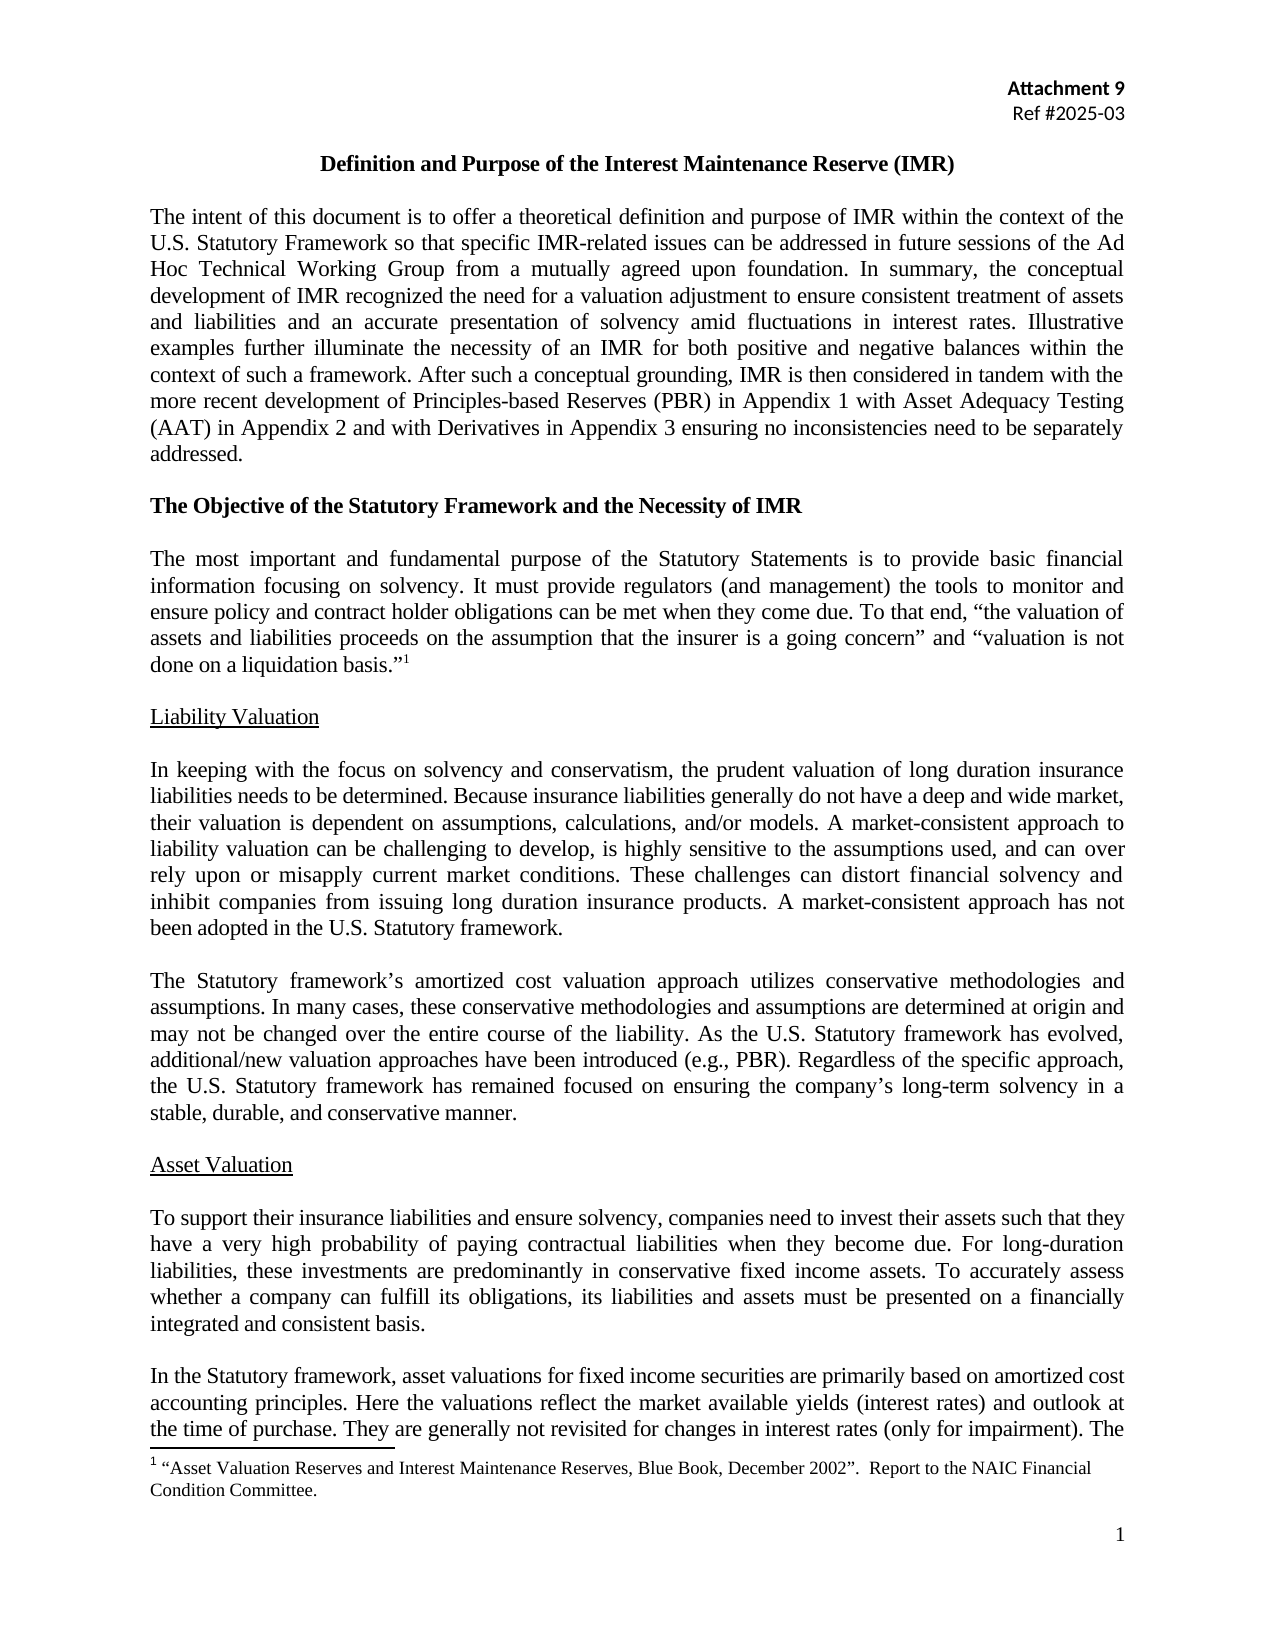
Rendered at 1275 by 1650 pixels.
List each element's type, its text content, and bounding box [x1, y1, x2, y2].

text The most important and fundamental purpose of the Statutory Statements is to provide basic financial information focusing on solvency. It must provide regulators (and management) the tools to monitor and ensure policy and contract holder obligations can be met when they come due. To that end, “the valuation of assets and liabilities proceeds on the assumption that the insurer is a going concern” and “valuation is not done on a liquidation basis.” [150, 545, 1125, 677]
text Asset Valuation [150, 1151, 1125, 1178]
text In keeping with the focus on solvency and conservatism, the prudent valuation of long duration insurance liabilities needs to be determined. Because insurance liabilities generally do not have a deep and wide market, their valuation is dependent on assumptions, calculations, and/or models. A market-consistent approach to liability valuation can be challenging to develop, is highly sensitive to the assumptions used, and can over rely upon or misapply current market conditions. These challenges can distort financial solvency and inhibit companies from issuing long duration insurance products. A market-consistent approach has not been adopted in the U.S. Statutory framework. [150, 756, 1125, 941]
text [150, 1362, 1125, 1441]
text The intent of this document is to offer a theoretical definition and purpose of IMR within the context of the U.S. Statutory Framework so that specific IMR-related issues can be addressed in future sessions of the Ad Hoc Technical Working Group from a mutually agreed upon foundation. In summary, the conceptual development of IMR recognized the need for a valuation adjustment to ensure consistent treatment of assets and liabilities and an accurate presentation of solvency amid fluctuations in interest rates. Illustrative examples further illuminate the necessity of an IMR for both positive and negative balances within the context of such a framework. After such a conceptual grounding, IMR is then considered in tandem with the more recent development of Principles-based Reserves (PBR) in Appendix 1 with Asset Adequacy Testing (AAT) in Appendix 2 and with Derivatives in Appendix 3 ensuring no inconsistencies need to be separately addressed. [150, 203, 1125, 466]
text Liability Valuation [150, 703, 1125, 730]
text To support their insurance liabilities and ensure solvency, companies need to invest their assets such that they have a very high probability of paying contractual liabilities when they become due. For long-duration liabilities, these investments are predominantly in conservative fixed income assets. To accurately assess whether a company can fulfill its obligations, its liabilities and assets must be presented on a financially integrated and consistent basis. [150, 1204, 1125, 1336]
text The Statutory framework’s amortized cost valuation approach utilizes conservative methodologies and assumptions. In many cases, these conservative methodologies and assumptions are determined at origin and may not be changed over the entire course of the liability. As the U.S. Statutory framework has evolved, additional/new valuation approaches have been introduced (e.g., PBR). Regardless of the specific approach, the U.S. Statutory framework has remained focused on ensuring the company’s long-term solvency in a stable, durable, and conservative manner. [150, 967, 1125, 1125]
text The Objective of the Statutory Framework and the Necessity of IMR [150, 493, 1125, 519]
text Definition and Purpose of the Interest Maintenance Reserve (IMR) [150, 150, 1125, 176]
